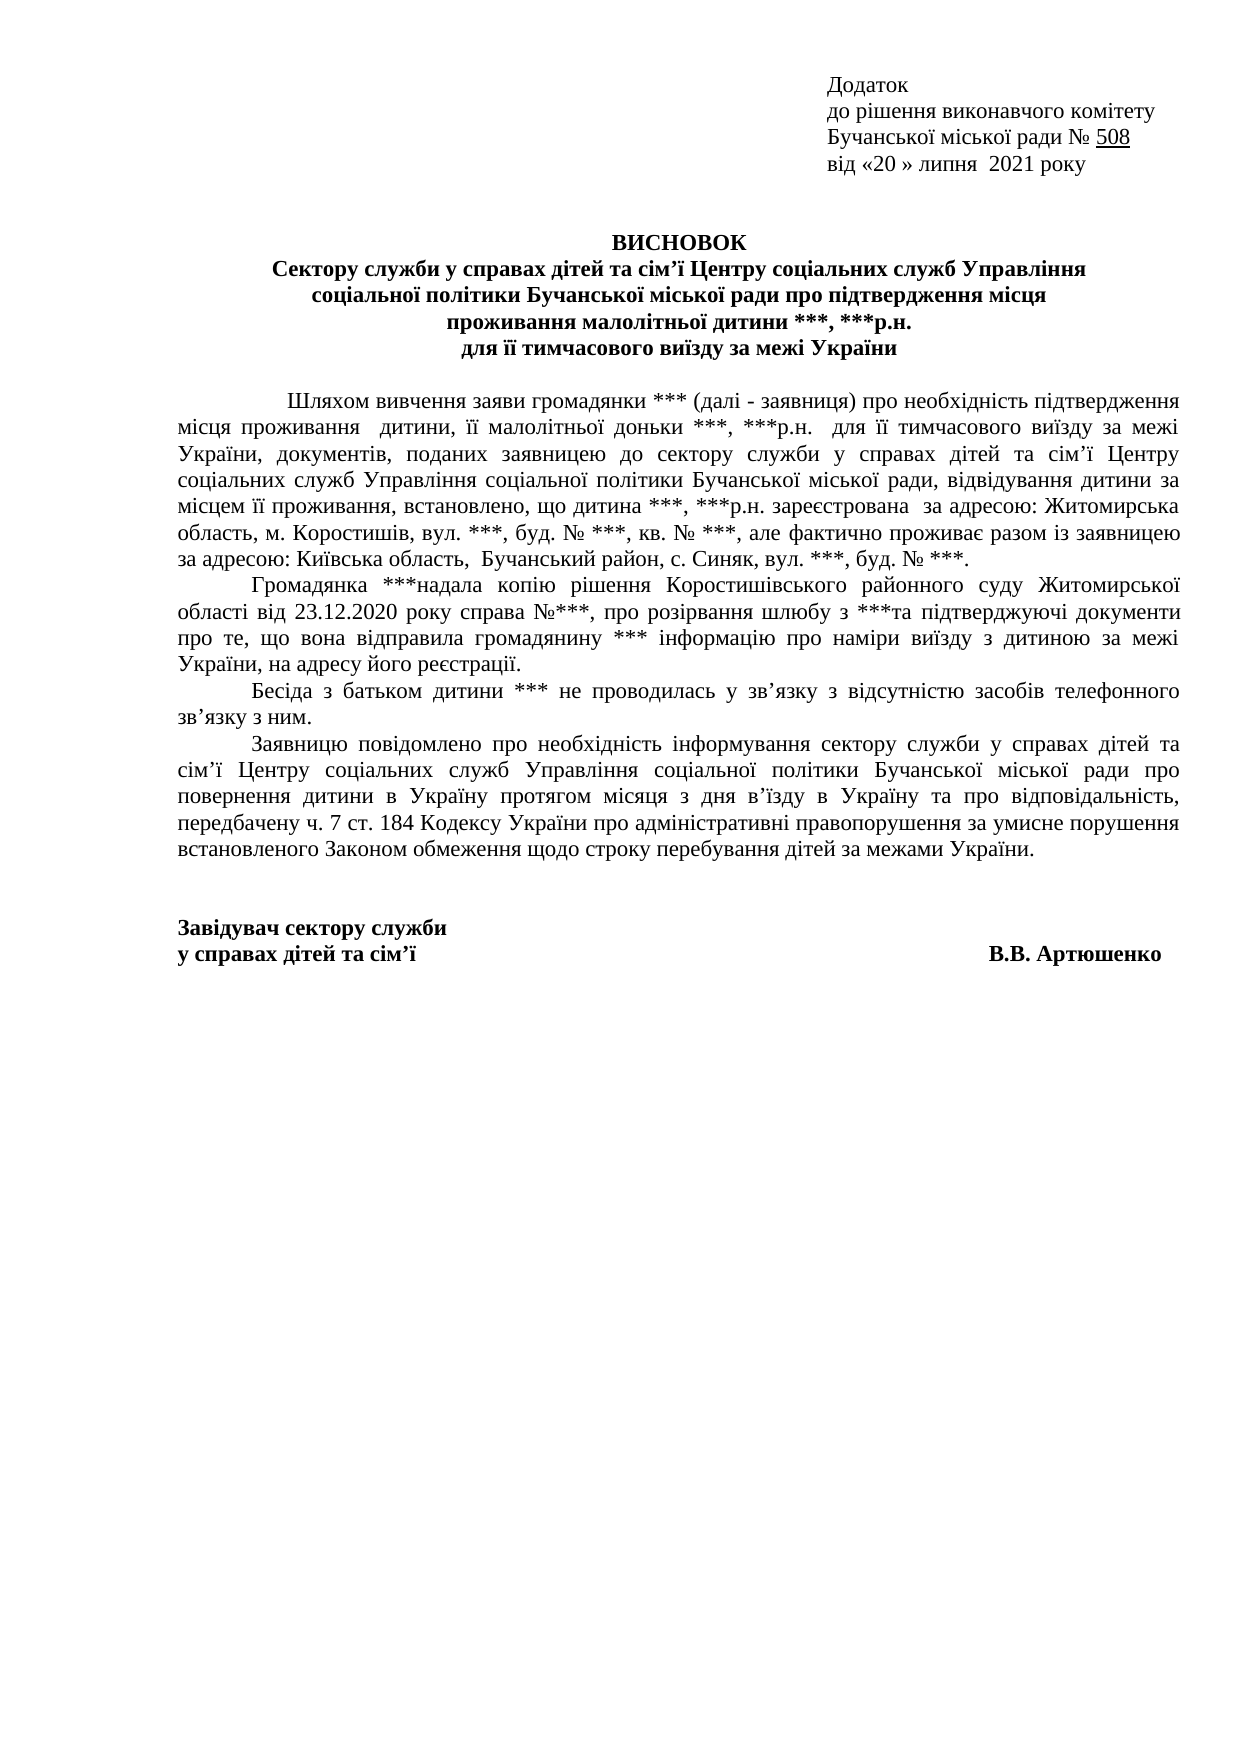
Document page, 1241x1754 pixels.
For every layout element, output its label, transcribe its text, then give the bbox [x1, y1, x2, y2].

text Бесіда з батьком дитини *** не проводилась у зв’язку з відсутністю засобів телефонного зв’язку з ним. [177, 677, 1181, 729]
text у справах дітей та сім’ї В.В. Артюшенко [177, 940, 1181, 967]
text Сектору служби у справах дітей та сім’ї Центру соціальних служб Управління [177, 255, 1181, 282]
text Шляхом вивчення заяви громадянки *** (далі - заявниця) про необхідність підтвердження місця проживання дитини, її малолітньої доньки ***, ***р.н. для її тимчасового виїзду за межі України, документів, поданих заявницею до сектору служби у справах дітей та сім’ї Центру соціальних служб Управління соціальної політики Бучанської міської ради, відвідування дитини за місцем її проживання, встановлено, що дитина ***, ***р.н. зареєстрована за адресою: Житомирська область, м. Коростишів, вул. ***, буд. № ***, кв. № ***, але фактично проживає разом із заявницею за адресою: Київська область, Бучанський район, с. Синяк, вул. ***, буд. № ***. [177, 387, 1181, 571]
text ВИСНОВОК [177, 229, 1181, 255]
text Громадянка ***надала копію рішення Коростишівського районного суду Житомирської області від 23.12.2020 року справа №***, про розірвання шлюбу з ***та підтверджуючі документи про те, що вона відправила громадянину *** інформацію про наміри виїзду з дитиною за межі України, на адресу його реєстрації. [177, 571, 1181, 677]
text Бучанської міської ради № 508 [827, 123, 1238, 150]
text до рішення виконавчого комітету [827, 97, 1181, 123]
text Заявницю повідомлено про необхідність інформування сектору служби у справах дітей та сім’ї Центру соціальних служб Управління соціальної політики Бучанської міської ради про повернення дитини в Україну протягом місяця з дня в’їзду в Україну та про відповідальність, передбачену ч. 7 ст. 184 Кодексу України про адміністративні правопорушення за умисне порушення встановленого Законом обмеження щодо строку перебування дітей за межами України. [177, 729, 1181, 861]
text для її тимчасового виїзду за межі України [177, 334, 1181, 361]
text Завідувач сектору служби [177, 914, 1181, 940]
text проживання малолітньої дитини ***, ***р.н. [177, 308, 1181, 334]
text від «20 » липня 2021 року [827, 150, 1181, 176]
text Додаток [827, 71, 1181, 97]
text соціальної політики Бучанської міської ради про підтвердження місця [177, 282, 1181, 308]
